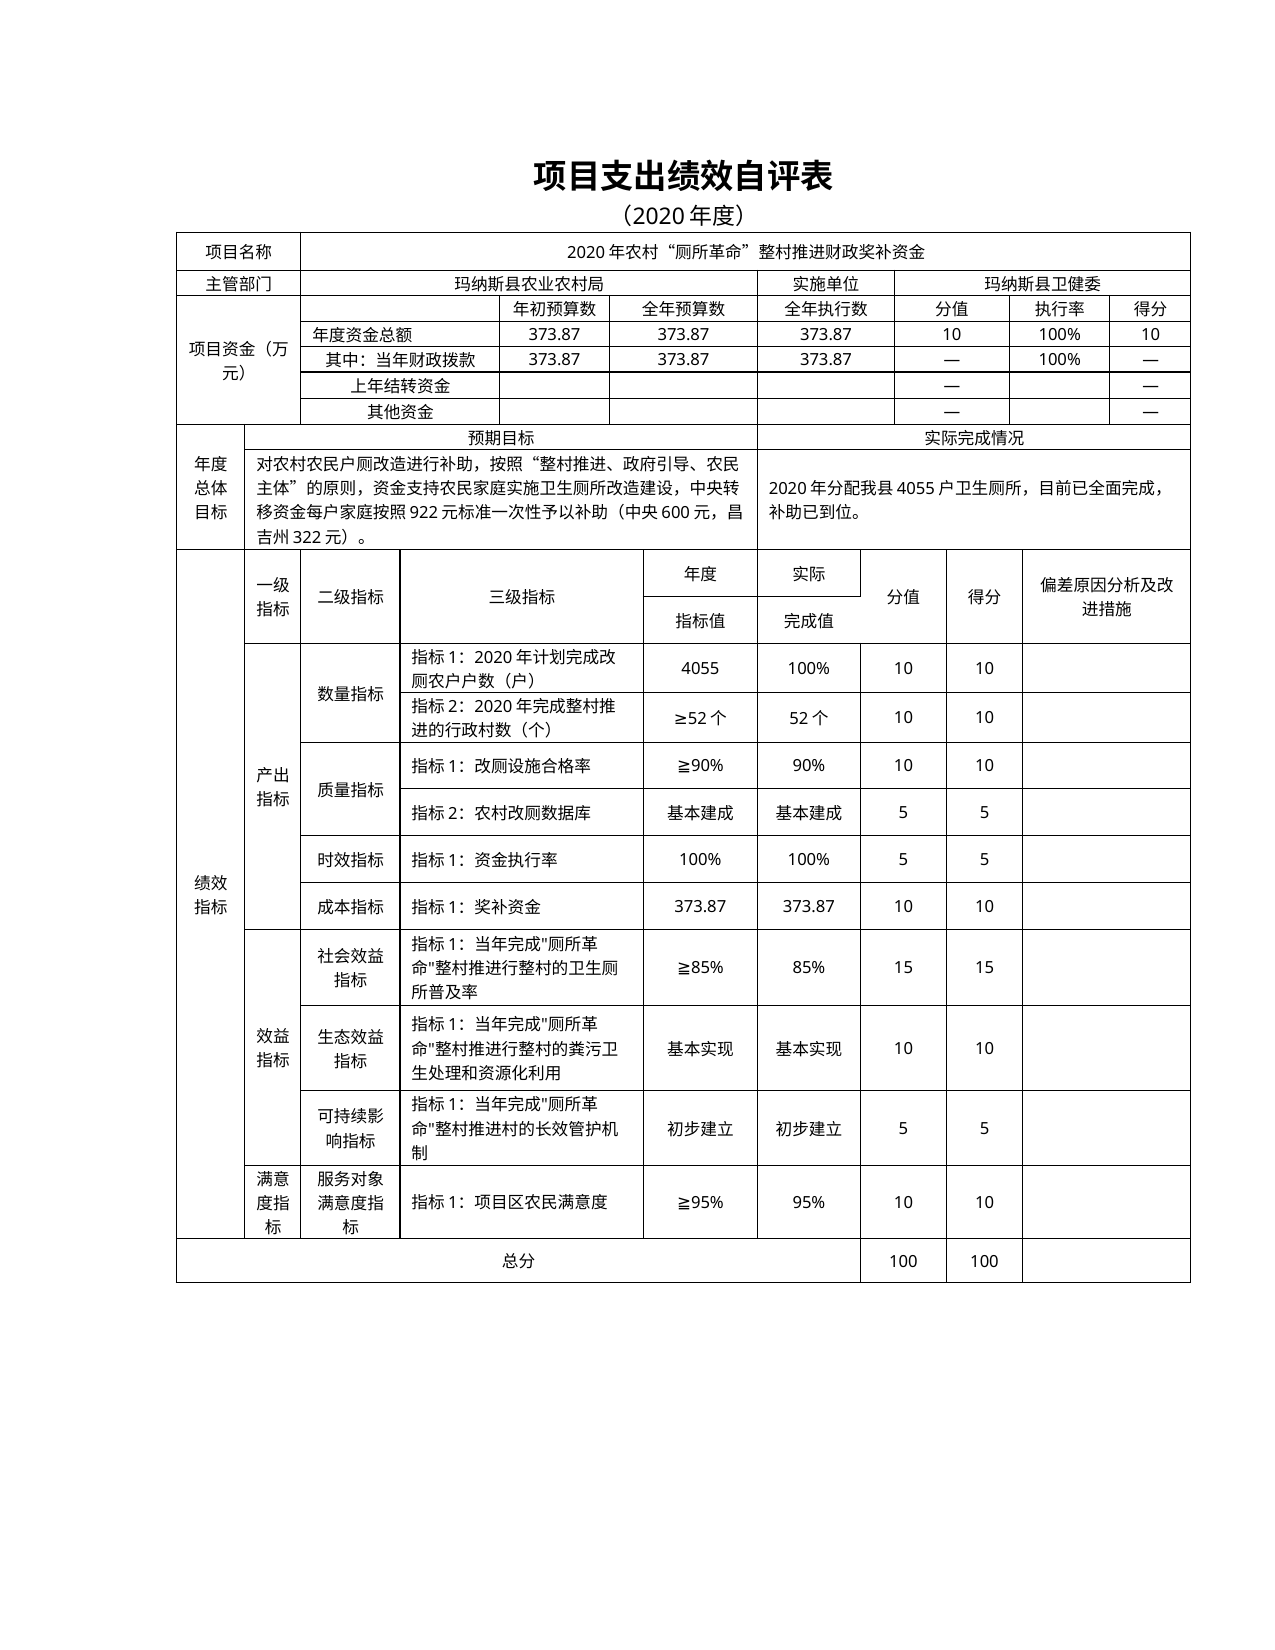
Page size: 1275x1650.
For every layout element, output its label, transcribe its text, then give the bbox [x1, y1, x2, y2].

table_cell [1023, 1006, 1190, 1090]
table_cell 100% [1010, 347, 1109, 371]
table_cell [301, 296, 499, 321]
table_cell 5 [947, 1091, 1022, 1164]
table_cell 100 [861, 1239, 946, 1282]
table_cell 生态效益指标 [301, 1006, 399, 1090]
table_cell 10 [861, 743, 946, 788]
table_cell 实际完成情况 [758, 425, 1190, 449]
table_cell 实施单位 [758, 271, 894, 295]
table_cell 373.87 [644, 883, 757, 929]
table_cell — [895, 399, 1009, 424]
table_cell — [1110, 373, 1190, 398]
table_cell 主管部门 [177, 271, 300, 295]
table_cell 上年结转资金 [301, 373, 499, 398]
table_cell 满意度指标 [245, 1166, 300, 1238]
table_cell 基本实现 [644, 1006, 757, 1090]
table_cell 373.87 [758, 883, 860, 929]
table_header 项目支出绩效自评表 [176, 150, 1191, 198]
table_cell [500, 373, 609, 398]
table_cell 一级指标 [245, 550, 300, 643]
table_cell （2020年度） [176, 198, 1191, 232]
table_cell 90% [758, 743, 860, 788]
table_cell 其中：当年财政拨款 [301, 347, 499, 371]
table_cell 指标1：当年完成"厕所革命"整村推进行整村的卫生厕所普及率 [401, 930, 643, 1005]
table_cell [500, 399, 609, 424]
table_cell 10 [947, 883, 1022, 929]
table_cell 项目名称 [177, 233, 300, 269]
table_cell 社会效益指标 [301, 930, 399, 1005]
table_cell 10 [947, 1006, 1022, 1090]
table_cell 效益指标 [245, 930, 300, 1164]
table_cell 373.87 [610, 347, 757, 371]
table_cell [1023, 836, 1190, 882]
table_cell [1023, 1166, 1190, 1238]
table_cell 指标1：改厕设施合格率 [401, 743, 643, 788]
table_cell 指标1：奖补资金 [401, 883, 643, 929]
table_cell 总分 [177, 1239, 860, 1282]
table_cell 基本建成 [644, 789, 757, 835]
table_cell 绩效指标 [177, 550, 244, 1238]
table_cell 373.87 [500, 322, 609, 346]
table_cell 373.87 [500, 347, 609, 371]
table_cell 指标1：当年完成"厕所革命"整村推进村的长效管护机制 [401, 1091, 643, 1164]
table_cell ≧90% [644, 743, 757, 788]
table_cell 10 [947, 644, 1022, 692]
table_cell 服务对象满意度指标 [301, 1166, 399, 1238]
table_cell 年度总体目标 [177, 425, 244, 549]
table_cell 产出指标 [245, 644, 300, 929]
table_cell [1023, 883, 1190, 929]
table_cell 10 [861, 644, 946, 692]
table_cell 对农村农民户厕改造进行补助，按照“整村推进、政府引导、农民主体”的原则，资金支持农民家庭实施卫生厕所改造建设，中央转移资金每户家庭按照922元标准一次性予以补助（中央600元，昌吉州322元）。 [245, 450, 757, 549]
table_cell 指标2：农村改厕数据库 [401, 789, 643, 835]
table_cell 可持续影响指标 [301, 1091, 399, 1164]
table_cell 2020年分配我县4055户卫生厕所，目前已全面完成，补助已到位。 [758, 450, 1190, 549]
table_cell 10 [861, 883, 946, 929]
table_cell [1023, 930, 1190, 1005]
table_cell 指标1：资金执行率 [401, 836, 643, 882]
table_cell 4055 [644, 644, 757, 692]
table_cell 指标1：2020年计划完成改厕农户户数（户） [401, 644, 643, 692]
table_cell 项目资金（万元） [177, 296, 300, 424]
table_cell 偏差原因分析及改进措施 [1023, 550, 1190, 643]
table_cell 373.87 [758, 347, 894, 371]
table_cell [1023, 1091, 1190, 1164]
table_cell — [1110, 399, 1190, 424]
table_cell [1023, 1239, 1190, 1282]
table_cell [1010, 373, 1109, 398]
table_cell 373.87 [758, 322, 894, 346]
table_cell 指标值 [644, 597, 757, 643]
table_cell ≧85% [644, 930, 757, 1005]
table_cell [1023, 743, 1190, 788]
table_cell 95% [758, 1166, 860, 1238]
table_cell 基本建成 [758, 789, 860, 835]
table_cell 执行率 [1010, 296, 1109, 321]
table_cell 年度 [644, 550, 757, 596]
table_cell 质量指标 [301, 743, 399, 835]
table_cell 10 [895, 322, 1009, 346]
table_cell 三级指标 [401, 550, 643, 643]
table_cell 373.87 [610, 322, 757, 346]
table_cell 分值 [895, 296, 1009, 321]
table_cell [1023, 644, 1190, 692]
table_cell 全年预算数 [610, 296, 757, 321]
table_cell 10 [947, 693, 1022, 742]
table_cell [1010, 399, 1109, 424]
table_cell 指标1：当年完成"厕所革命"整村推进行整村的粪污卫生处理和资源化利用 [401, 1006, 643, 1090]
table_cell 85% [758, 930, 860, 1005]
table_cell 预期目标 [245, 425, 757, 449]
table_cell [758, 399, 894, 424]
table_cell 二级指标 [301, 550, 399, 643]
table_cell 10 [1110, 322, 1190, 346]
table_cell 5 [861, 789, 946, 835]
table_cell 2020年农村“厕所革命”整村推进财政奖补资金 [301, 233, 1190, 269]
table_cell 100% [758, 644, 860, 692]
table_cell 100% [1010, 322, 1109, 346]
table_cell 52个 [758, 693, 860, 742]
table_cell 15 [861, 930, 946, 1005]
table_cell 年度资金总额 [301, 322, 499, 346]
table_cell 10 [861, 1166, 946, 1238]
table_cell 5 [861, 1091, 946, 1164]
table_cell 指标1：项目区农民满意度 [401, 1166, 643, 1238]
table_cell 100% [644, 836, 757, 882]
table_cell 基本实现 [758, 1006, 860, 1090]
table_cell 分值 [860, 550, 946, 643]
table_cell 初步建立 [758, 1091, 860, 1164]
table_cell 得分 [947, 550, 1022, 643]
table_cell — [895, 373, 1009, 398]
table_cell — [895, 347, 1009, 371]
table_cell 10 [861, 1006, 946, 1090]
table_cell 5 [947, 836, 1022, 882]
table_cell 15 [947, 930, 1022, 1005]
table_cell 成本指标 [301, 883, 399, 929]
table_cell 其他资金 [301, 399, 499, 424]
table_cell 指标2：2020年完成整村推进的行政村数（个） [401, 693, 643, 742]
table_cell 初步建立 [644, 1091, 757, 1164]
table_cell 5 [861, 836, 946, 882]
table_cell ≧95% [644, 1166, 757, 1238]
table_cell 100 [947, 1239, 1022, 1282]
table_cell [1023, 789, 1190, 835]
table_cell 数量指标 [301, 644, 399, 742]
table_cell 得分 [1110, 296, 1190, 321]
table_cell 10 [947, 743, 1022, 788]
table_cell — [1110, 347, 1190, 371]
table_cell 完成值 [758, 597, 860, 643]
table_cell 100% [758, 836, 860, 882]
table_cell ≥52个 [644, 693, 757, 742]
table_cell 玛纳斯县卫健委 [895, 271, 1190, 295]
table_cell [610, 399, 757, 424]
table_cell [1023, 693, 1190, 742]
table_cell 时效指标 [301, 836, 399, 882]
table_cell 实际 [758, 550, 860, 596]
table_cell 玛纳斯县农业农村局 [301, 271, 757, 295]
table_cell 10 [861, 693, 946, 742]
table_cell [758, 373, 894, 398]
table_cell [610, 373, 757, 398]
table_cell 年初预算数 [500, 296, 609, 321]
table_cell 5 [947, 789, 1022, 835]
table_cell 10 [947, 1166, 1022, 1238]
table_cell 全年执行数 [758, 296, 894, 321]
